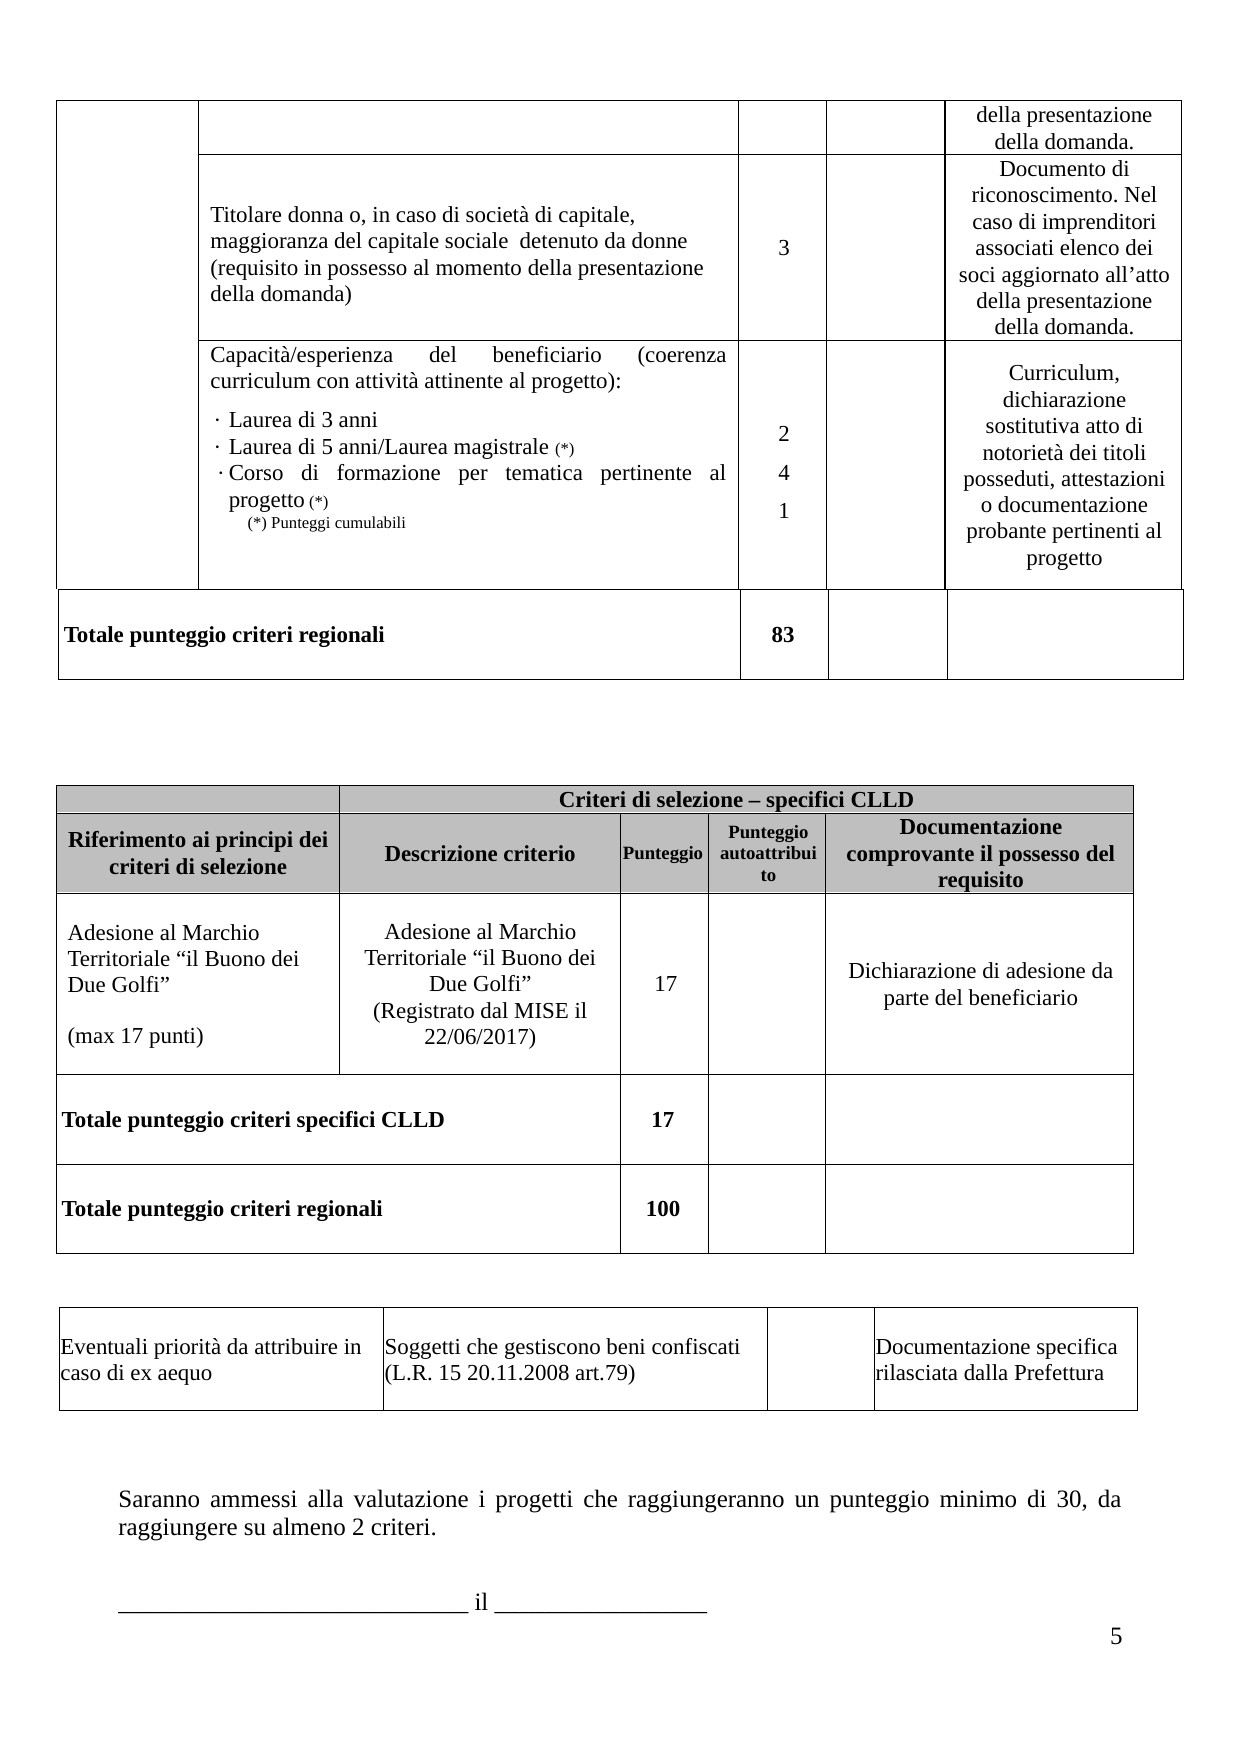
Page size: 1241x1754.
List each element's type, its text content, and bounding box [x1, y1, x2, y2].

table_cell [946, 101, 1181, 154]
table_header Soggetti che gestiscono beni confiscati (L.R. 15 20.11.2008 art.79) [384, 1308, 767, 1410]
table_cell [199, 101, 738, 154]
table_header Documentazione specifica rilasciata dalla Prefettura [875, 1308, 1137, 1410]
table_cell 5 [739, 101, 826, 154]
table_cell [709, 1075, 825, 1163]
table_cell Totale punteggio criteri specifici CLLD [57, 1075, 620, 1163]
table_cell [826, 1165, 1133, 1253]
table_cell Descrizione criterio [340, 814, 620, 892]
table_cell Curriculum, dichiarazione sostitutiva atto di notorietà dei titoli posseduti, attestazioni o documentazione probante pertinenti al progetto [946, 341, 1181, 589]
table_header [768, 1308, 874, 1410]
table_cell [709, 894, 825, 1074]
table_cell [827, 155, 944, 340]
table_cell [829, 590, 947, 678]
table_header Criteri di selezione – specifici CLLD [340, 786, 1133, 812]
table_cell [826, 1075, 1133, 1163]
table_cell [827, 341, 944, 589]
table_cell Punteggio [621, 814, 708, 892]
table_cell Capacità/esperienza del beneficiario (coerenza curriculum con attività attinente al progetto): Laurea di 3 anni Laurea di 5 anni/Laurea magistrale (*) Corso di formazione per tematica pertinente al progetto (*) (*) Punteggi cumulabili [199, 341, 738, 589]
table_cell Totale punteggio criteri regionali [59, 590, 740, 678]
text ____________________________ il _________________ [118, 1587, 1122, 1616]
table_cell [709, 1165, 825, 1253]
table_cell 83 [741, 590, 828, 678]
text Saranno ammessi alla valutazione i progetti che raggiungeranno un punteggio minimo di 30, da raggiungere su almeno 2 criteri. [118, 1484, 1122, 1541]
table_cell Documentazione comprovante il possesso del requisito [826, 814, 1133, 892]
table_header [57, 786, 339, 812]
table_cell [57, 101, 198, 589]
table_cell Titolare donna o, in caso di società di capitale, maggioranza del capitale sociale detenuto da donne (requisito in possesso al momento della presentazione della domanda) [199, 155, 738, 340]
table_cell 2 4 1 [739, 341, 826, 589]
table_cell Adesione al Marchio Territoriale “il Buono dei Due Golfi” (Registrato dal MISE il 22/06/2017) [340, 894, 620, 1074]
table_cell [948, 590, 1183, 678]
table_cell 100 [621, 1165, 708, 1253]
table_header Eventuali priorità da attribuire in caso di ex aequo [60, 1308, 383, 1410]
table_cell 3 [739, 155, 826, 340]
table_cell Riferimento ai principi dei criteri di selezione [57, 814, 339, 892]
table_cell [827, 101, 944, 154]
table_cell Adesione al Marchio Territoriale “il Buono dei Due Golfi” (max 17 punti) [57, 894, 339, 1074]
table_cell Punteggio autoattribuito [709, 814, 825, 892]
table_cell Documento di riconoscimento. Nel caso di imprenditori associati elenco dei soci aggiornato all’atto della presentazione della domanda. [946, 155, 1181, 340]
table_cell 17 [621, 894, 708, 1074]
table_cell 17 [621, 1075, 708, 1163]
table_cell Totale punteggio criteri regionali [57, 1165, 620, 1253]
table_cell Dichiarazione di adesione da parte del beneficiario [826, 894, 1133, 1074]
